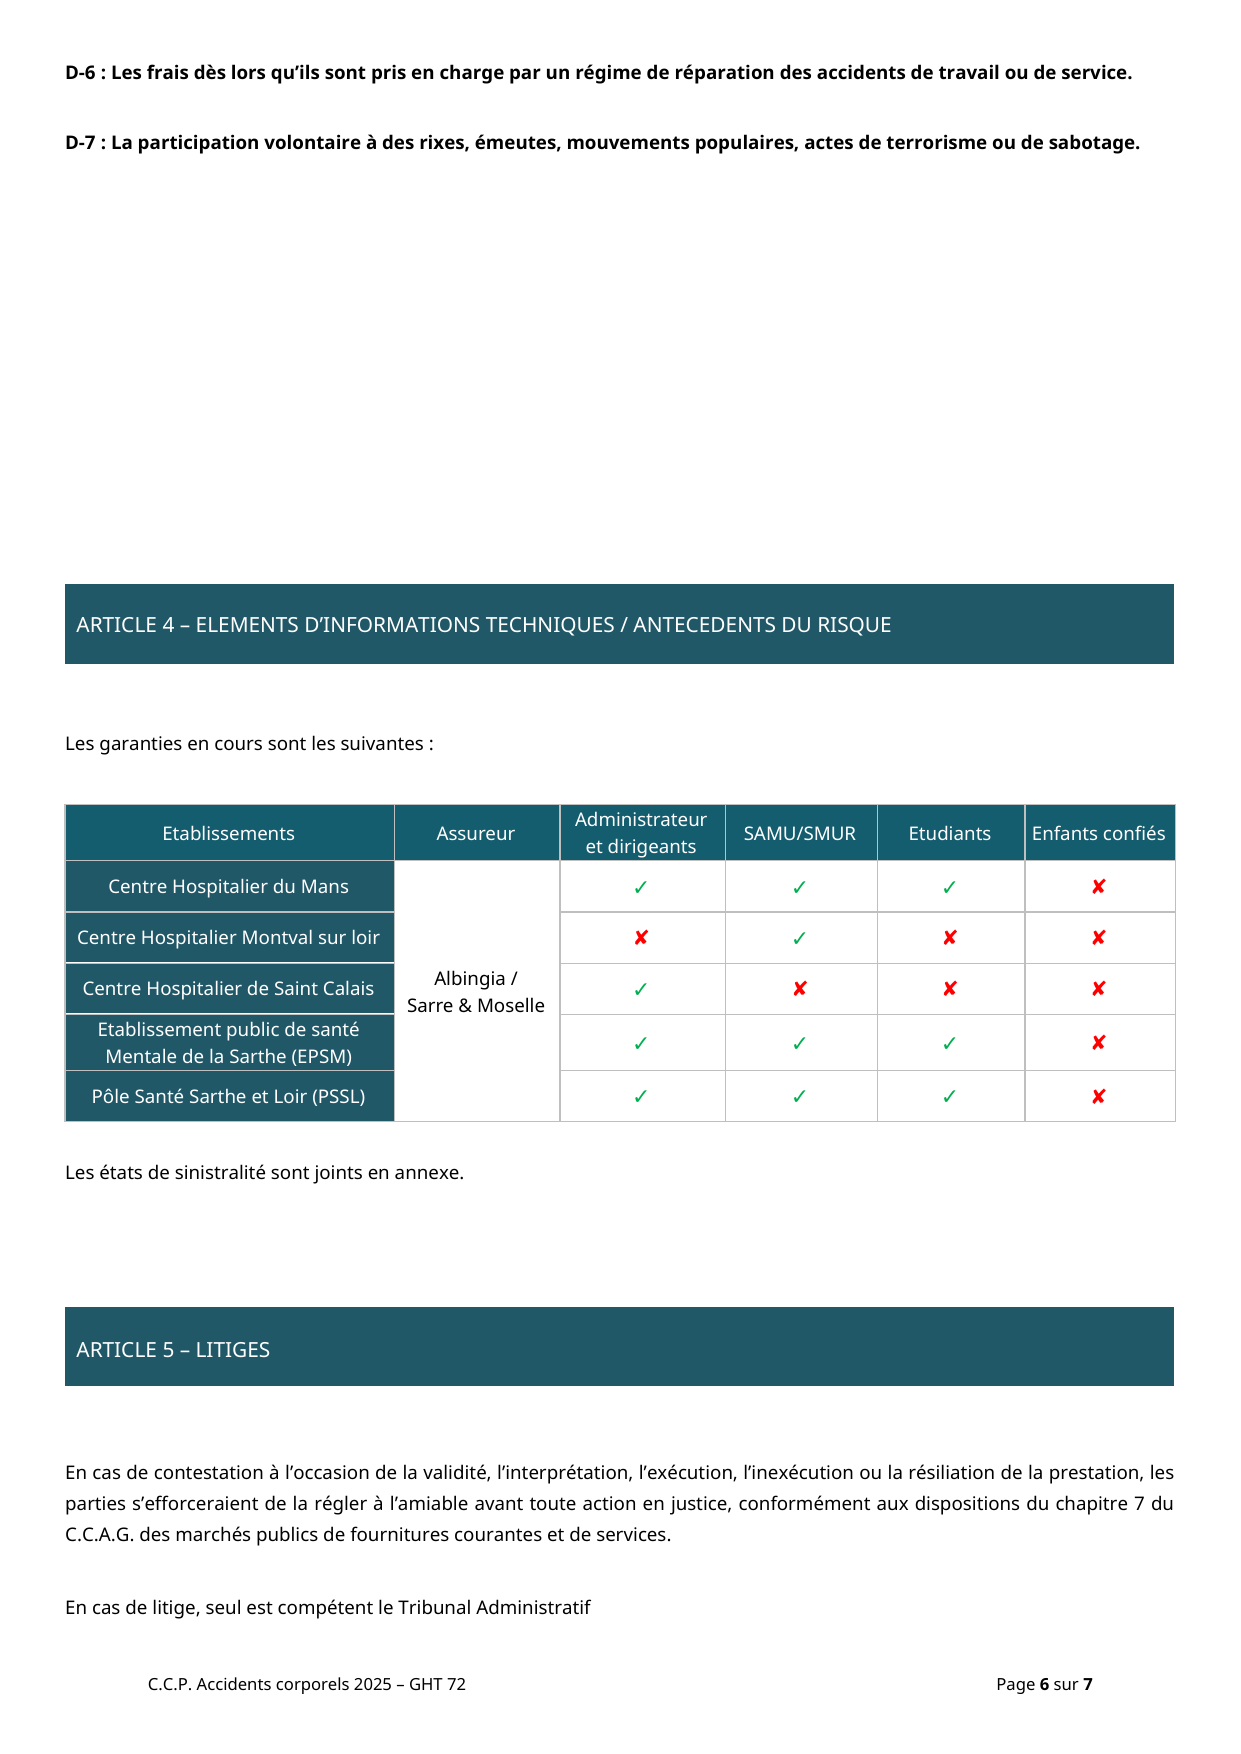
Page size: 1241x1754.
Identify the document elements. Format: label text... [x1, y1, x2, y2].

table_header SAMU/SMUR [726, 805, 877, 860]
table_header Assureur [395, 805, 559, 860]
table_cell Centre Hospitalier du Mans [66, 861, 394, 911]
text En cas de litige, seul est compétent le Tribunal Administratif [65, 1594, 1175, 1620]
table_cell ✘ [1026, 1071, 1175, 1121]
table_header ARTICLE 4 – ELEMENTS D’INFORMATIONS TECHNIQUES / ANTECEDENTS DU RISQUE [65, 584, 1174, 664]
text D-6 : Les frais dès lors qu’ils sont pris en charge par un régime de réparation des accidents de travail ou de service. [65, 59, 1175, 84]
table_header Etudiants [878, 805, 1024, 860]
table_cell ✓ [878, 1071, 1024, 1121]
table_header Enfants confiés [1026, 805, 1175, 860]
table_cell ✘ [561, 913, 725, 962]
text Les états de sinistralité sont joints en annexe. [65, 1159, 1175, 1185]
table_cell ✓ [726, 913, 877, 962]
table_cell Pôle Santé Sarthe et Loir (PSSL) [66, 1071, 394, 1121]
table_cell ✓ [561, 1015, 725, 1070]
table_cell Albingia / Sarre & Moselle [395, 861, 559, 1121]
table_header Administrateur et dirigeants [561, 805, 725, 860]
table_cell ✘ [1026, 913, 1175, 962]
table_cell ✘ [1026, 861, 1175, 911]
text Les garanties en cours sont les suivantes : [65, 730, 1175, 756]
table_cell Centre Hospitalier de Saint Calais [66, 964, 394, 1013]
table_cell ✓ [561, 861, 725, 911]
text D-7 : La participation volontaire à des rixes, émeutes, mouvements populaires, actes de terrorisme ou de sabotage. [65, 129, 1175, 155]
table_cell Centre Hospitalier Montval sur loir [66, 913, 394, 962]
table_cell ✘ [726, 964, 877, 1013]
table_cell Etablissement public de santé Mentale de la Sarthe (EPSM) [66, 1015, 394, 1070]
table_cell ✓ [726, 1015, 877, 1070]
table_cell ✓ [726, 1071, 877, 1121]
table_cell ✓ [561, 1071, 725, 1121]
text En cas de contestation à l’occasion de la validité, l’interprétation, l’exécution, l’inexécution ou la résiliation de la prestation, les parties s’efforceraient de la régler à l’amiable avant toute action en justice, conformément aux dispositions du chapitre 7 du C.C.A.G. des marchés publics de fournitures courantes et de services. [65, 1459, 1175, 1546]
table_cell ✓ [878, 1015, 1024, 1070]
table_cell ✘ [1026, 1015, 1175, 1070]
table_header Etablissements [66, 805, 394, 860]
table_cell ✘ [1026, 964, 1175, 1013]
table_cell ✓ [726, 861, 877, 911]
table_cell ✓ [878, 861, 1024, 911]
table_cell ✓ [561, 964, 725, 1013]
table_cell ✘ [878, 913, 1024, 962]
table_header ARTICLE 5 – LITIGES [65, 1307, 1174, 1386]
table_cell ✘ [878, 964, 1024, 1013]
